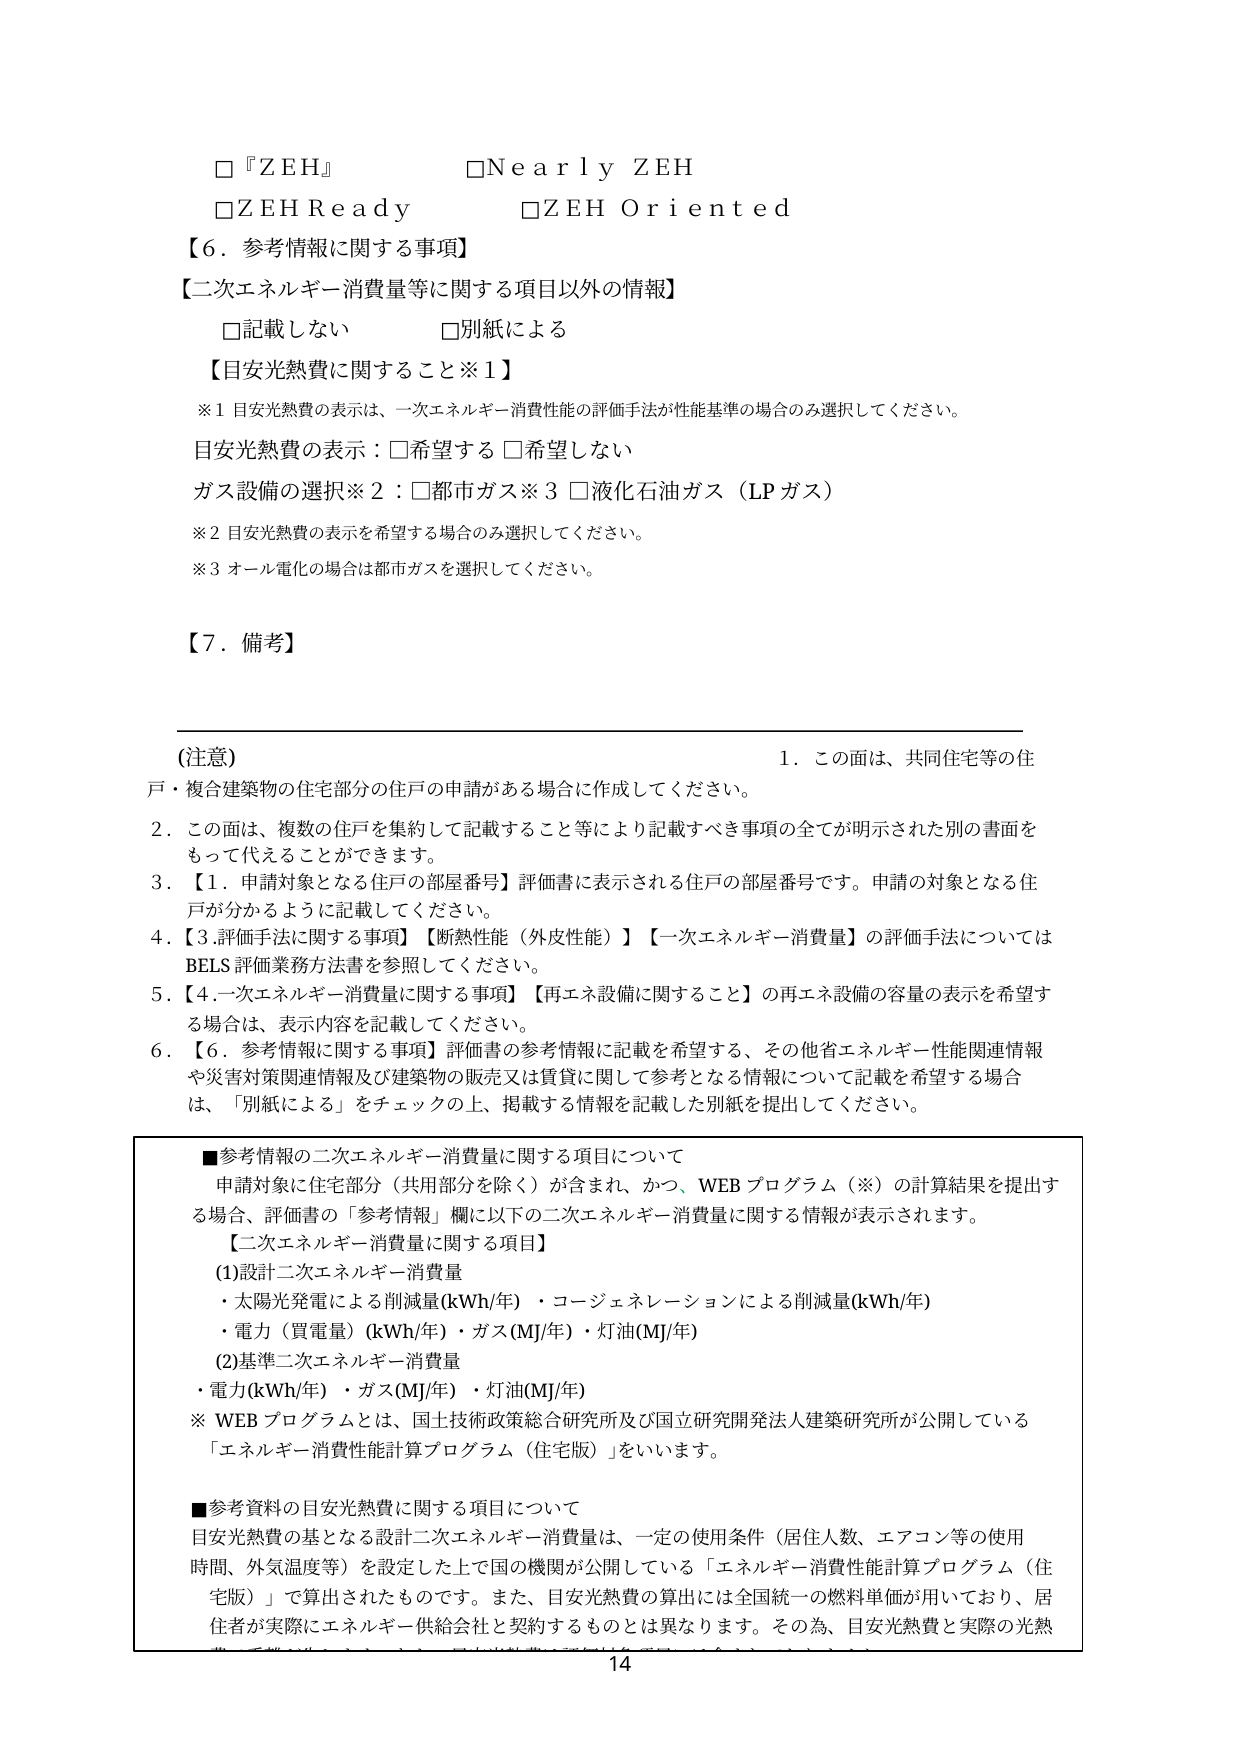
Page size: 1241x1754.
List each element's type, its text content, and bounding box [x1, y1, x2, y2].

text 目安光熱費の表示：□希望する □希望しない [192, 434, 1109, 465]
text ガス設備の選択※２：□都市ガス※３ □液化石油ガス（LPガス） [192, 474, 1109, 506]
text ※３ オール電化の場合は都市ガスを選択してください。 [192, 556, 1109, 580]
text ２．この面は、複数の住戸を集約して記載すること等により記載すべき事項の全てが明示された別の書面を [148, 815, 1048, 842]
text □ＺＥＨ Ｒｅａｄｙ □ＺＥＨ Ｏｒｉｅｎｔｅｄ [213, 191, 1109, 222]
text や災害対策関連情報及び建築物の販売又は賃貸に関して参考となる情報について記載を希望する場合は、「別紙による」をチェックの上、掲載する情報を記載した別紙を提出してください。 [187, 1063, 1031, 1117]
text ※２ 目安光熱費の表示を希望する場合のみ選択してください。 [192, 520, 1109, 544]
text 【６．参考情報に関する事項】 [177, 232, 1109, 263]
text ５. 【４.一次エネルギー消費量に関する事項】【再エネ設備に関すること】の再エネ設備の容量の表示を希望する場合は、表示内容を記載してください。 [148, 980, 1054, 1037]
text □記載しない □別紙による [221, 313, 1109, 344]
text (注意) １．この面は、共同住宅等の住戸・複合建築物の住宅部分の住戸の申請がある場合に作成してください。 [148, 740, 1048, 801]
text ４. 【３.評価手法に関する事項】【断熱性能（外皮性能）】【一次エネルギー消費量】の評価手法についてはBELS評価業務方法書を参照してください。 [148, 923, 1057, 978]
text ３．【１．申請対象となる住戸の部屋番号】評価書に表示される住戸の部屋番号です。申請の対象となる住戸が分かるように記載してください。 [148, 868, 1048, 922]
text もって代えることができます。 [185, 844, 1109, 867]
text ６．【６．参考情報に関する事項】評価書の参考情報に記載を希望する、その他省エネルギー性能関連情報 [148, 1040, 1109, 1062]
text □『ＺＥＨ』 □Ｎｅａｒｌｙ ＺＥＨ [213, 150, 1109, 182]
text 【二次エネルギー消費量等に関する項目以外の情報】 [170, 272, 1109, 303]
text 【７．備考】 [177, 626, 1109, 657]
text 【目安光熱費に関すること※１】 [199, 353, 1109, 385]
text ※１ 目安光熱費の表示は、一次エネルギー消費性能の評価手法が性能基準の場合のみ選択してください。 [198, 397, 1109, 421]
